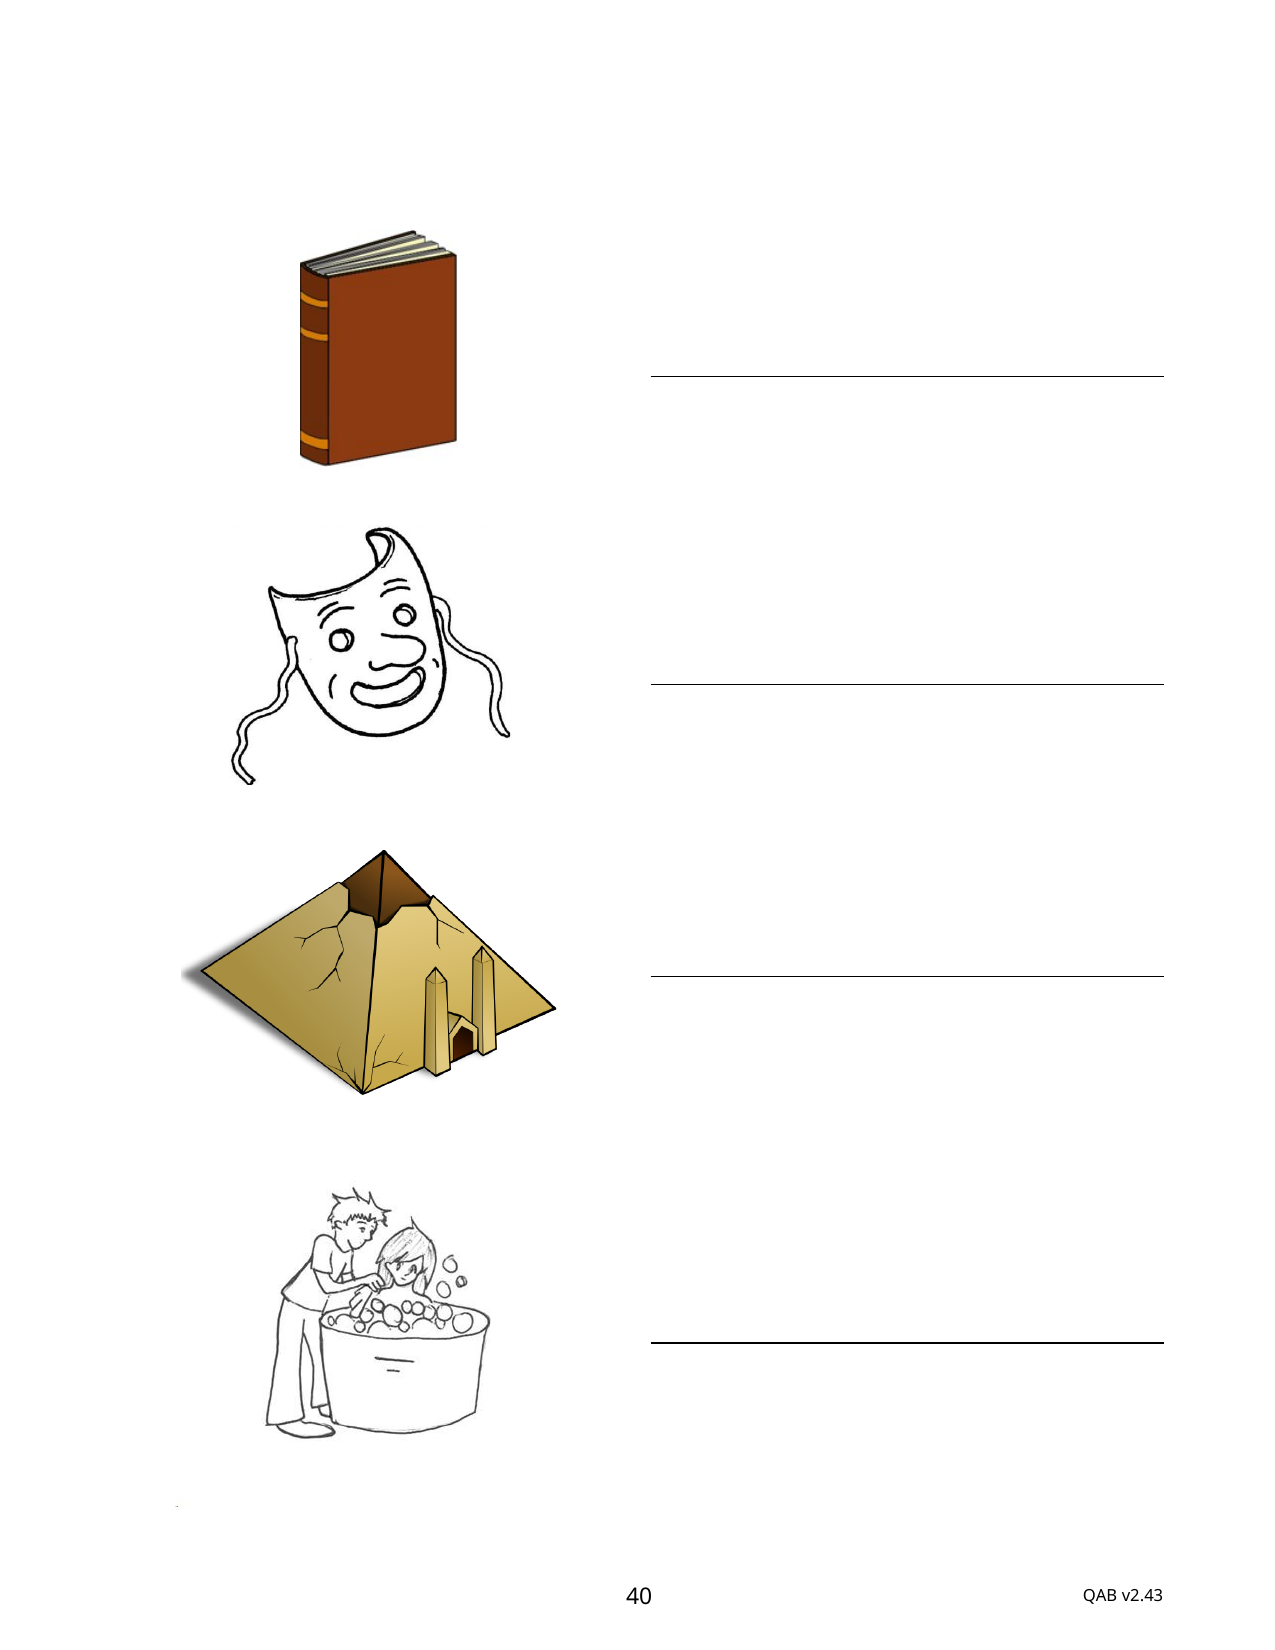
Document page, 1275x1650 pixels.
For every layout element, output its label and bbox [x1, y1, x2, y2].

table_header [607, 176, 1184, 516]
table_cell [155, 1100, 607, 1506]
table_cell [607, 815, 1184, 1100]
picture [175, 1181, 491, 1507]
picture [300, 230, 458, 467]
table_cell [155, 815, 607, 1100]
table_cell [607, 516, 1184, 815]
table_header [155, 176, 607, 516]
table_cell [607, 1100, 1184, 1506]
picture [181, 850, 557, 1095]
picture [229, 525, 511, 785]
table_cell [155, 516, 607, 815]
